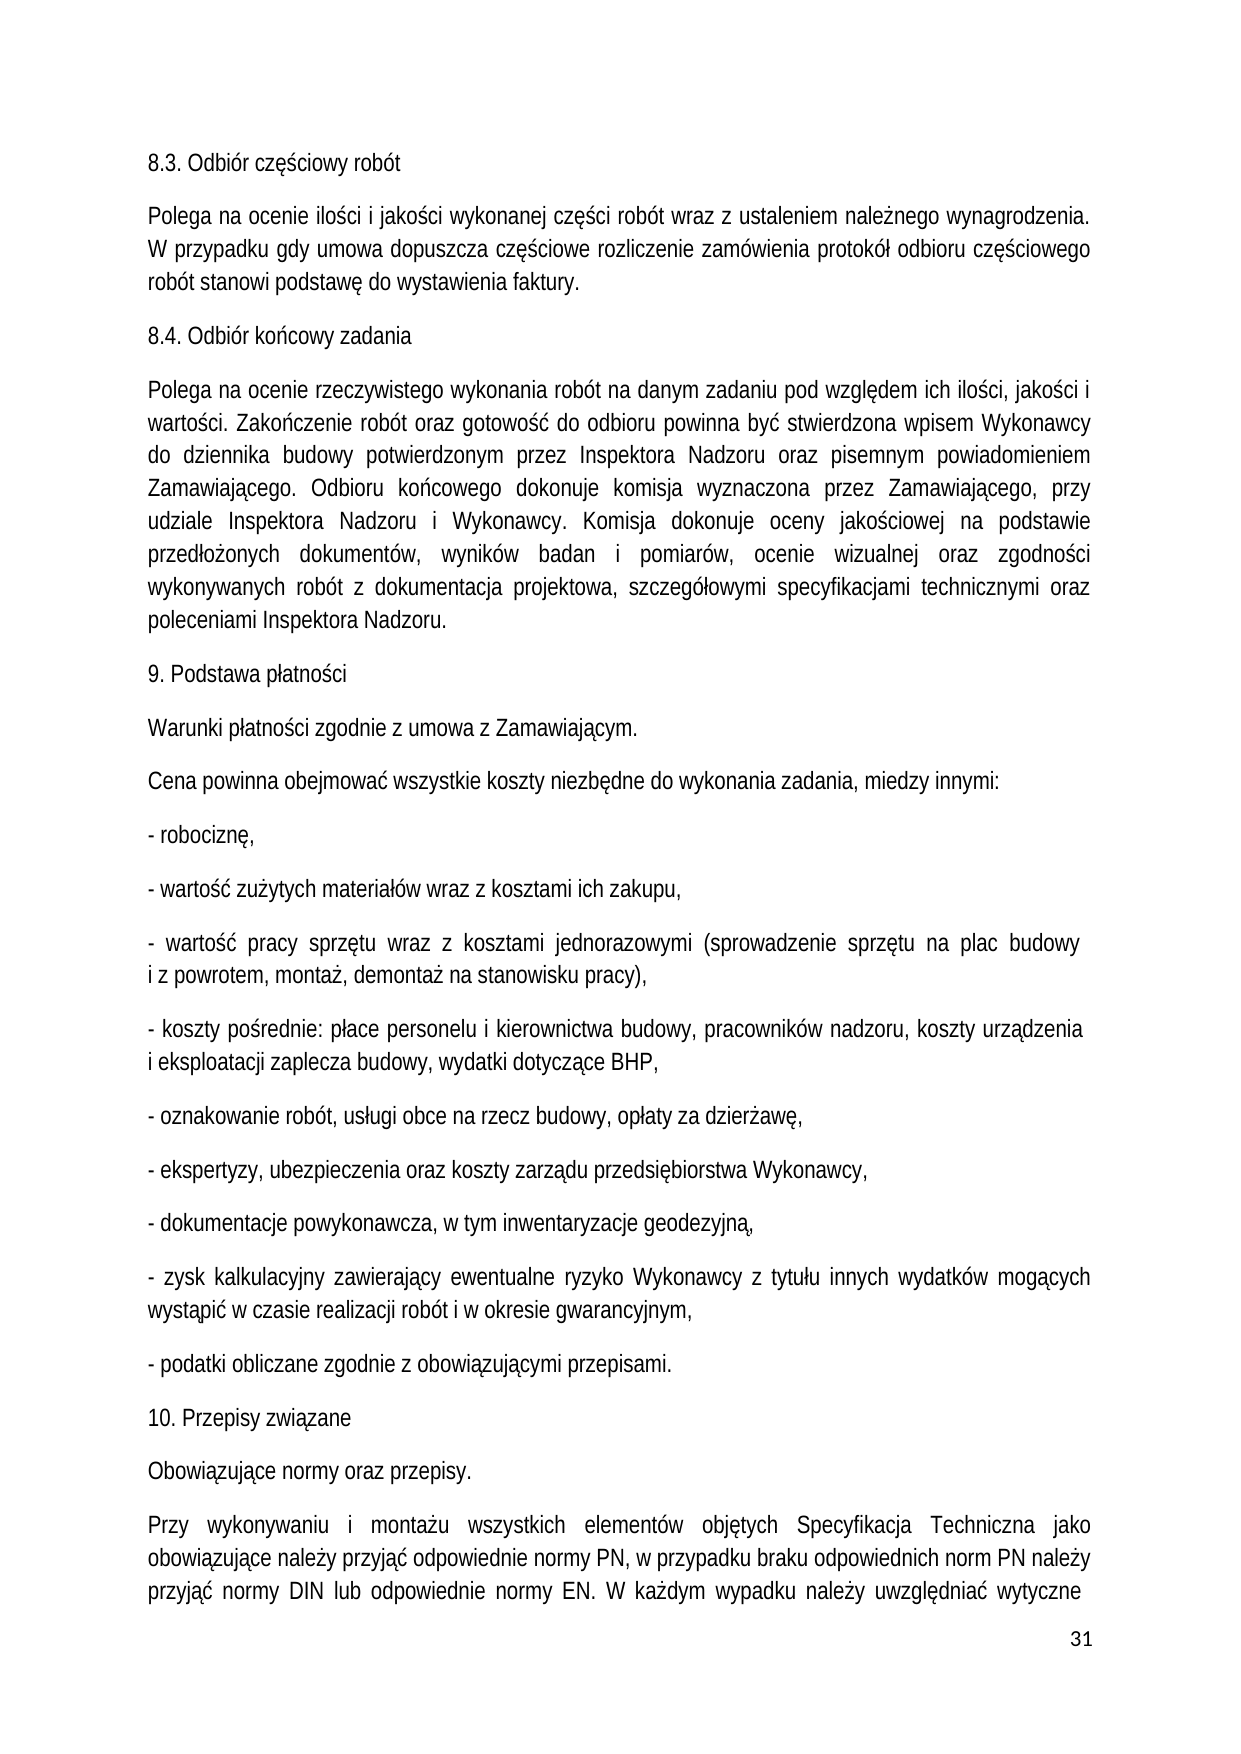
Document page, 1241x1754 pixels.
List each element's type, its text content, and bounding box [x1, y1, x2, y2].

text - oznakowanie robót, usługi obce na rzecz budowy, opłaty za dzierżawę, [148, 1101, 1093, 1129]
text - koszty pośrednie: płace personelu i kierownictwa budowy, pracowników nadzoru, koszty urządzenia i eksploatacji zaplecza budowy, wydatki dotyczące BHP, [148, 1014, 1093, 1076]
text - ekspertyzy, ubezpieczenia oraz koszty zarządu przedsiębiorstwa Wykonawcy, [148, 1155, 1093, 1183]
text - zysk kalkulacyjny zawierający ewentualne ryzyko Wykonawcy z tytułu innych wydatków mogących wystąpić w czasie realizacji robót i w okresie gwarancyjnym, [148, 1262, 1093, 1324]
text 9. Podstawa płatności [148, 659, 1093, 687]
text Warunki płatności zgodnie z umowa z Zamawiającym. [148, 713, 1093, 741]
text - dokumentacje powykonawcza, w tym inwentaryzacje geodezyjną, [148, 1208, 1093, 1237]
text - wartość pracy sprzętu wraz z kosztami jednorazowymi (sprowadzenie sprzętu na plac budowy i z powrotem, montaż, demontaż na stanowisku pracy), [148, 928, 1093, 989]
text Obowiązujące normy oraz przepisy. [148, 1456, 1093, 1485]
text Polega na ocenie rzeczywistego wykonania robót na danym zadaniu pod względem ich ilości, jakości i wartości. Zakończenie robót oraz gotowość do odbioru powinna być stwierdzona wpisem Wykonawcy do dziennika budowy potwierdzonym przez Inspektora Nadzoru oraz pisemnym powiadomieniem Zamawiającego. Odbioru końcowego dokonuje komisja wyznaczona przez Zamawiającego, przy udziale Inspektora Nadzoru i Wykonawcy. Komisja dokonuje oceny jakościowej na podstawie przedłożonych dokumentów, wyników badan i pomiarów, ocenie wizualnej oraz zgodności wykonywanych robót z dokumentacja projektowa, szczegółowymi specyfikacjami technicznymi oraz poleceniami Inspektora Nadzoru. [148, 375, 1093, 634]
text - wartość zużytych materiałów wraz z kosztami ich zakupu, [148, 874, 1093, 902]
text Cena powinna obejmować wszystkie koszty niezbędne do wykonania zadania, miedzy innymi: [148, 766, 1093, 795]
text 8.3. Odbiór częściowy robót [148, 148, 1093, 176]
text 10. Przepisy związane [148, 1403, 1093, 1431]
text - robociznę, [148, 820, 1093, 849]
text - podatki obliczane zgodnie z obowiązującymi przepisami. [148, 1349, 1093, 1377]
text 8.4. Odbiór końcowy zadania [148, 321, 1093, 349]
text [148, 1510, 1093, 1604]
text Polega na ocenie ilości i jakości wykonanej części robót wraz z ustaleniem należnego wynagrodzenia. W przypadku gdy umowa dopuszcza częściowe rozliczenie zamówienia protokół odbioru częściowego robót stanowi podstawę do wystawienia faktury. [148, 201, 1093, 296]
